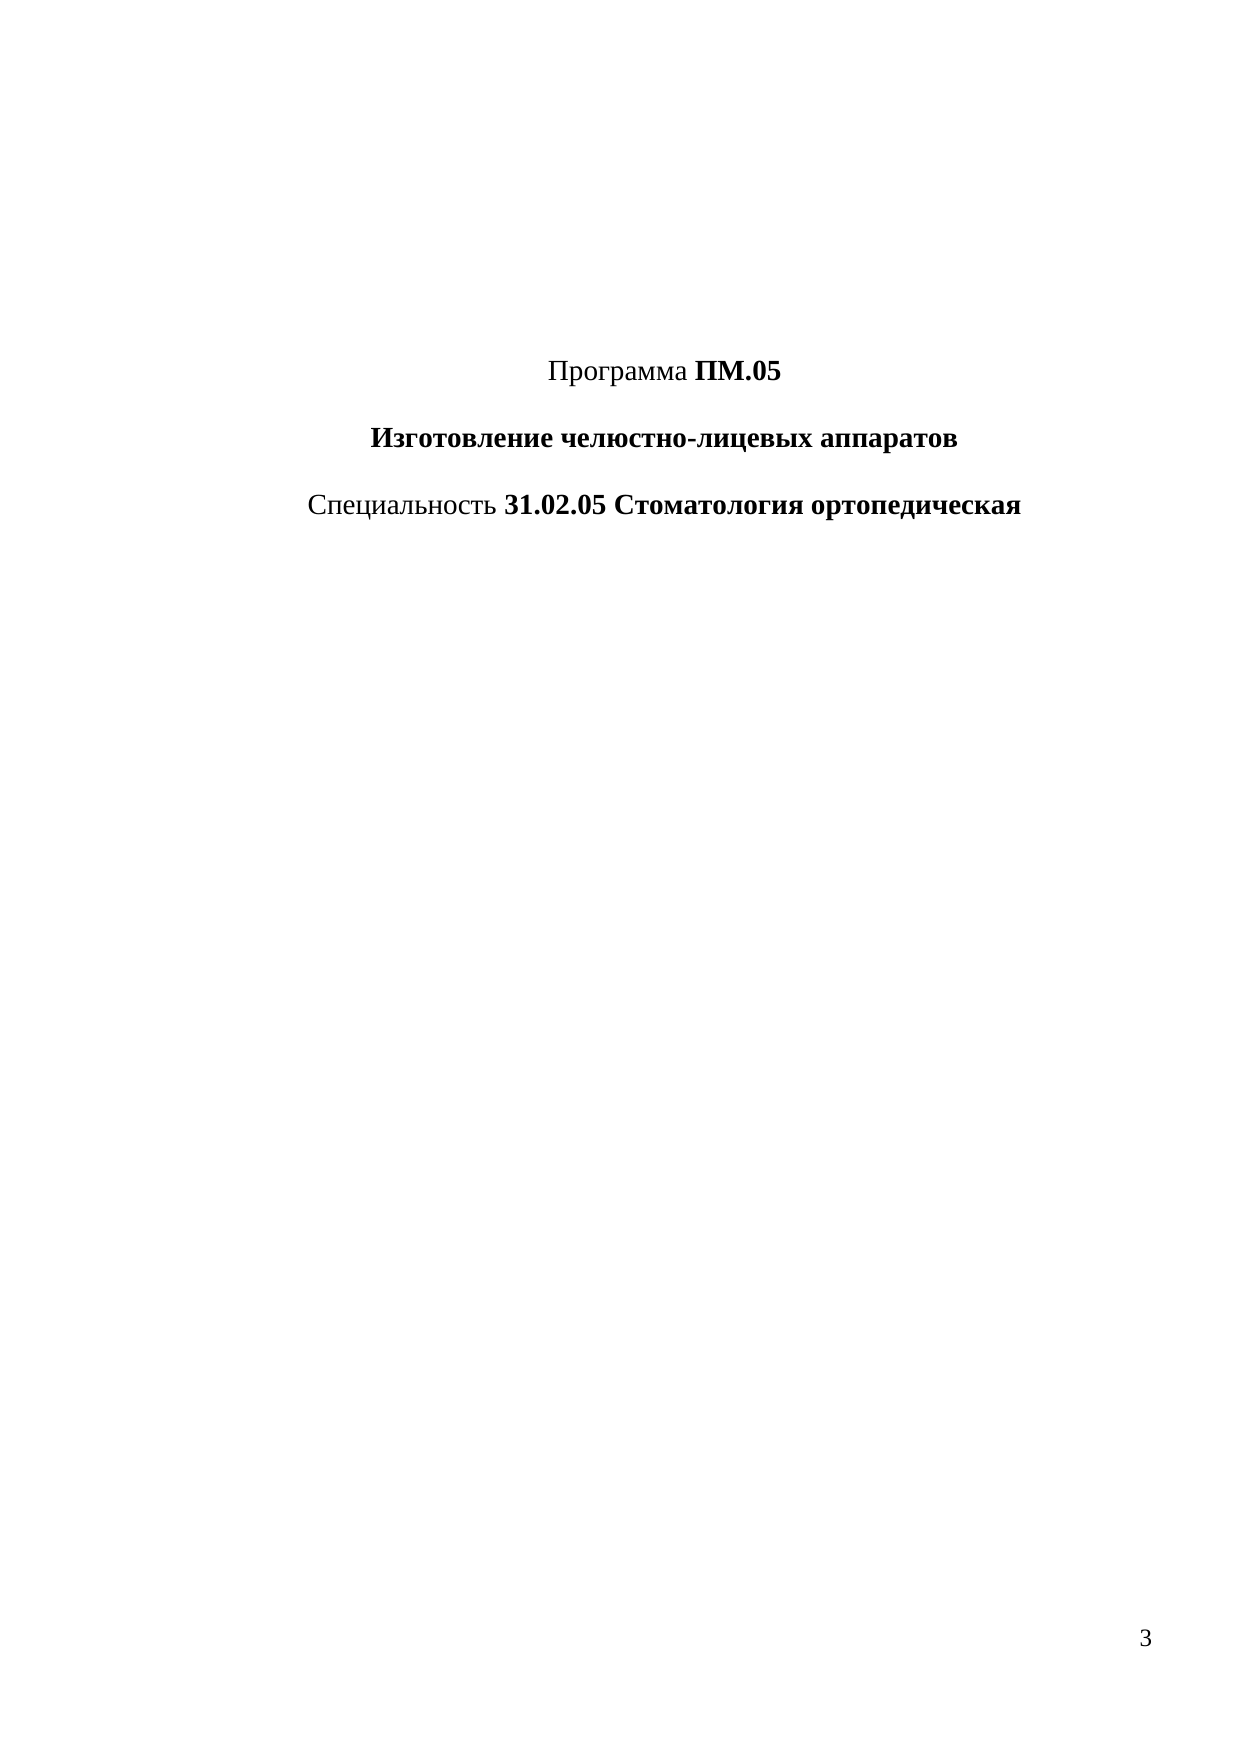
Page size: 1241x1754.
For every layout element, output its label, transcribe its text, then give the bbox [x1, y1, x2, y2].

text Изготовление челюстно-лицевых аппаратов [177, 420, 1152, 453]
text Программа ПМ.05 [177, 353, 1152, 386]
text Специальность 31.02.05 Стоматология ортопедическая [177, 487, 1152, 521]
